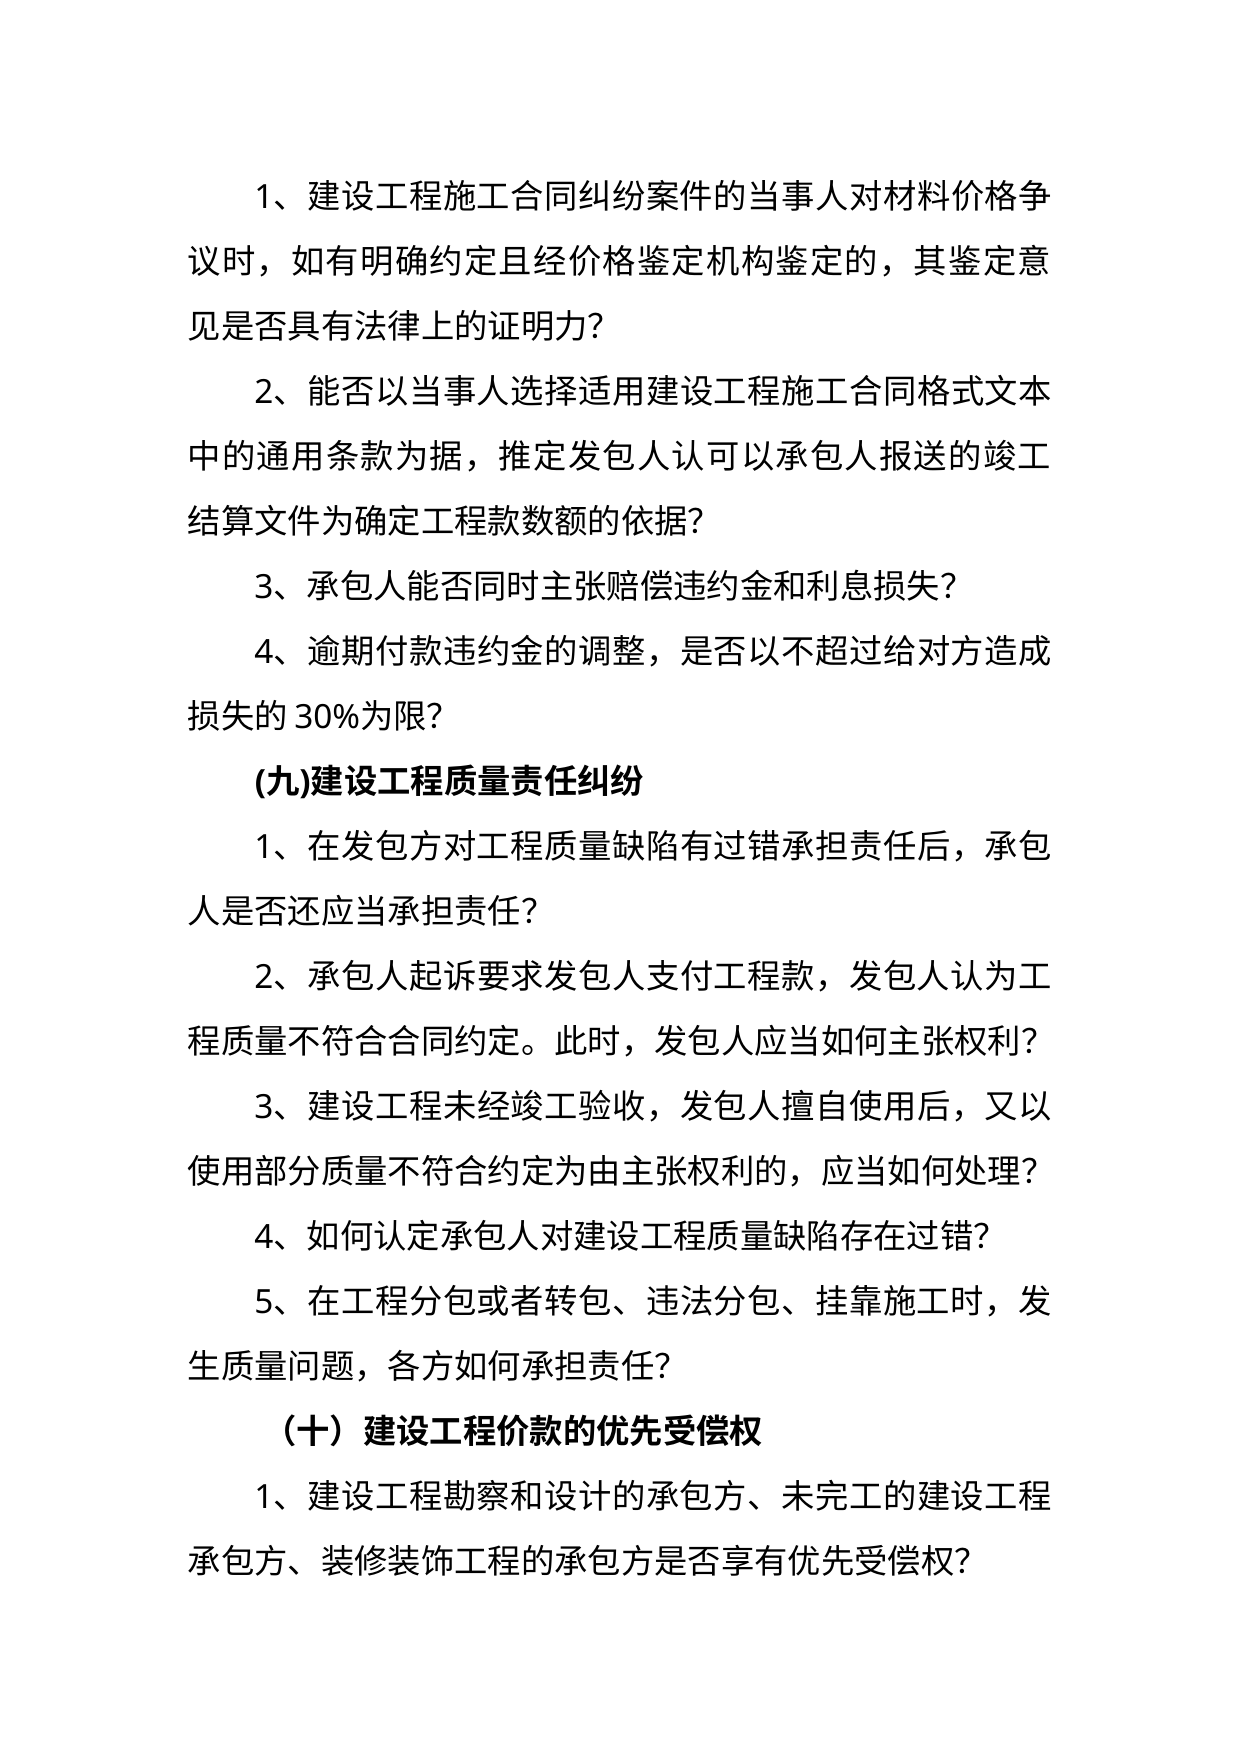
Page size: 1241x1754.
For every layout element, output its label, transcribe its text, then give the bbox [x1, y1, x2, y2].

text 3、建设工程未经竣工验收，发包人擅自使用后，又以使用部分质量不符合约定为由主张权利的，应当如何处理？ [187, 1072, 1053, 1202]
text (九)建设工程质量责任纠纷 [187, 747, 1053, 812]
text 3、承包人能否同时主张赔偿违约金和利息损失？ [187, 552, 1053, 617]
text 5、在工程分包或者转包、违法分包、挂靠施工时，发生质量问题，各方如何承担责任？ [187, 1267, 1053, 1397]
text 2、承包人起诉要求发包人支付工程款，发包人认为工程质量不符合合同约定。此时，发包人应当如何主张权利？ [187, 942, 1053, 1072]
text 2、能否以当事人选择适用建设工程施工合同格式文本中的通用条款为据，推定发包人认可以承包人报送的竣工结算文件为确定工程款数额的依据？ [187, 357, 1053, 552]
text 1、建设工程施工合同纠纷案件的当事人对材料价格争议时，如有明确约定且经价格鉴定机构鉴定的，其鉴定意见是否具有法律上的证明力？ [187, 162, 1053, 357]
text 4、逾期付款违约金的调整，是否以不超过给对方造成损失的30%为限？ [187, 617, 1053, 747]
text 1、建设工程勘察和设计的承包方、未完工的建设工程承包方、装修装饰工程的承包方是否享有优先受偿权？ [187, 1462, 1053, 1592]
text （十）建设工程价款的优先受偿权 [187, 1397, 1053, 1462]
text 1、在发包方对工程质量缺陷有过错承担责任后，承包人是否还应当承担责任？ [187, 812, 1053, 942]
text 4、如何认定承包人对建设工程质量缺陷存在过错？ [187, 1202, 1053, 1267]
